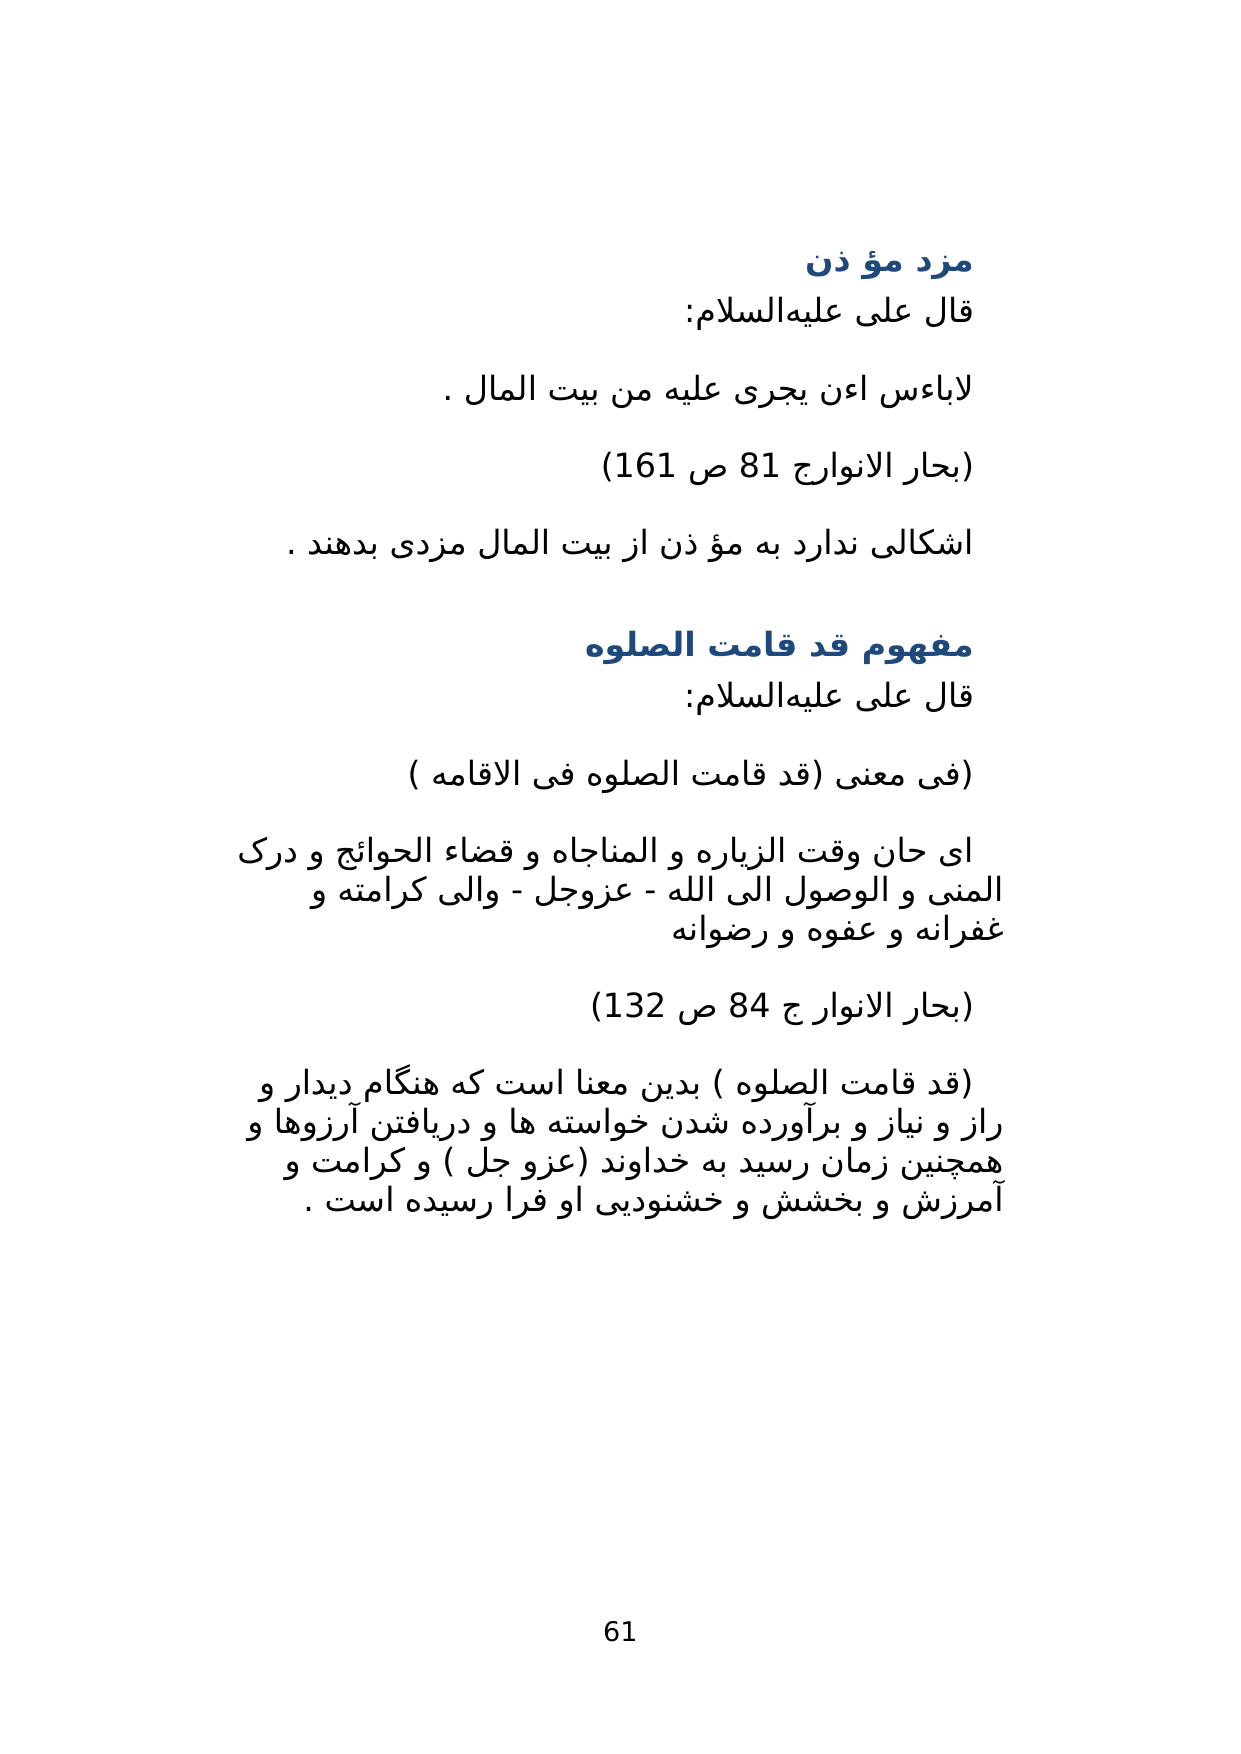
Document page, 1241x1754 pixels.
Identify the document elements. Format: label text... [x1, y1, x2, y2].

text لاباءس اءن یجری علیه من بیت المال . [236, 369, 1004, 408]
subtitle مفهوم قد قامت الصلوه [236, 626, 1004, 664]
text ای حان وقت الزیاره و المناجاه و قضاء الحوائج و درک المنی و الوصول الی الله - عزوجل - والی کرامته و غفرانه و عفوه و رضوانه [236, 831, 1004, 948]
text (بحار الانوار ج 84 ص 132) [236, 986, 1004, 1025]
text (بحار الانوارج 81 ص 161) [236, 446, 1004, 485]
text (فی معنی (قد قامت الصلوه فی الاقامه ) [236, 754, 1004, 793]
text اشکالی ندارد به مؤ ذن از بیت المال مزدی بدهند . [236, 523, 1004, 562]
text (قد قامت الصلوه ) بدین معنا است که هنگام دیدار و راز و نیاز و برآورده شدن خواسته ها و دریافتن آرزوها و همچنین زمان رسید به خداوند (عزو جل ) و کرامت و آمرزش و بخشش و خشنودیی او فرا رسیده است . [236, 1063, 1004, 1219]
text قال علی عليه‌السلام: [236, 677, 1004, 716]
text قال علی عليه‌السلام: [236, 292, 1004, 331]
subtitle مزد مؤ ذن [236, 241, 1004, 279]
